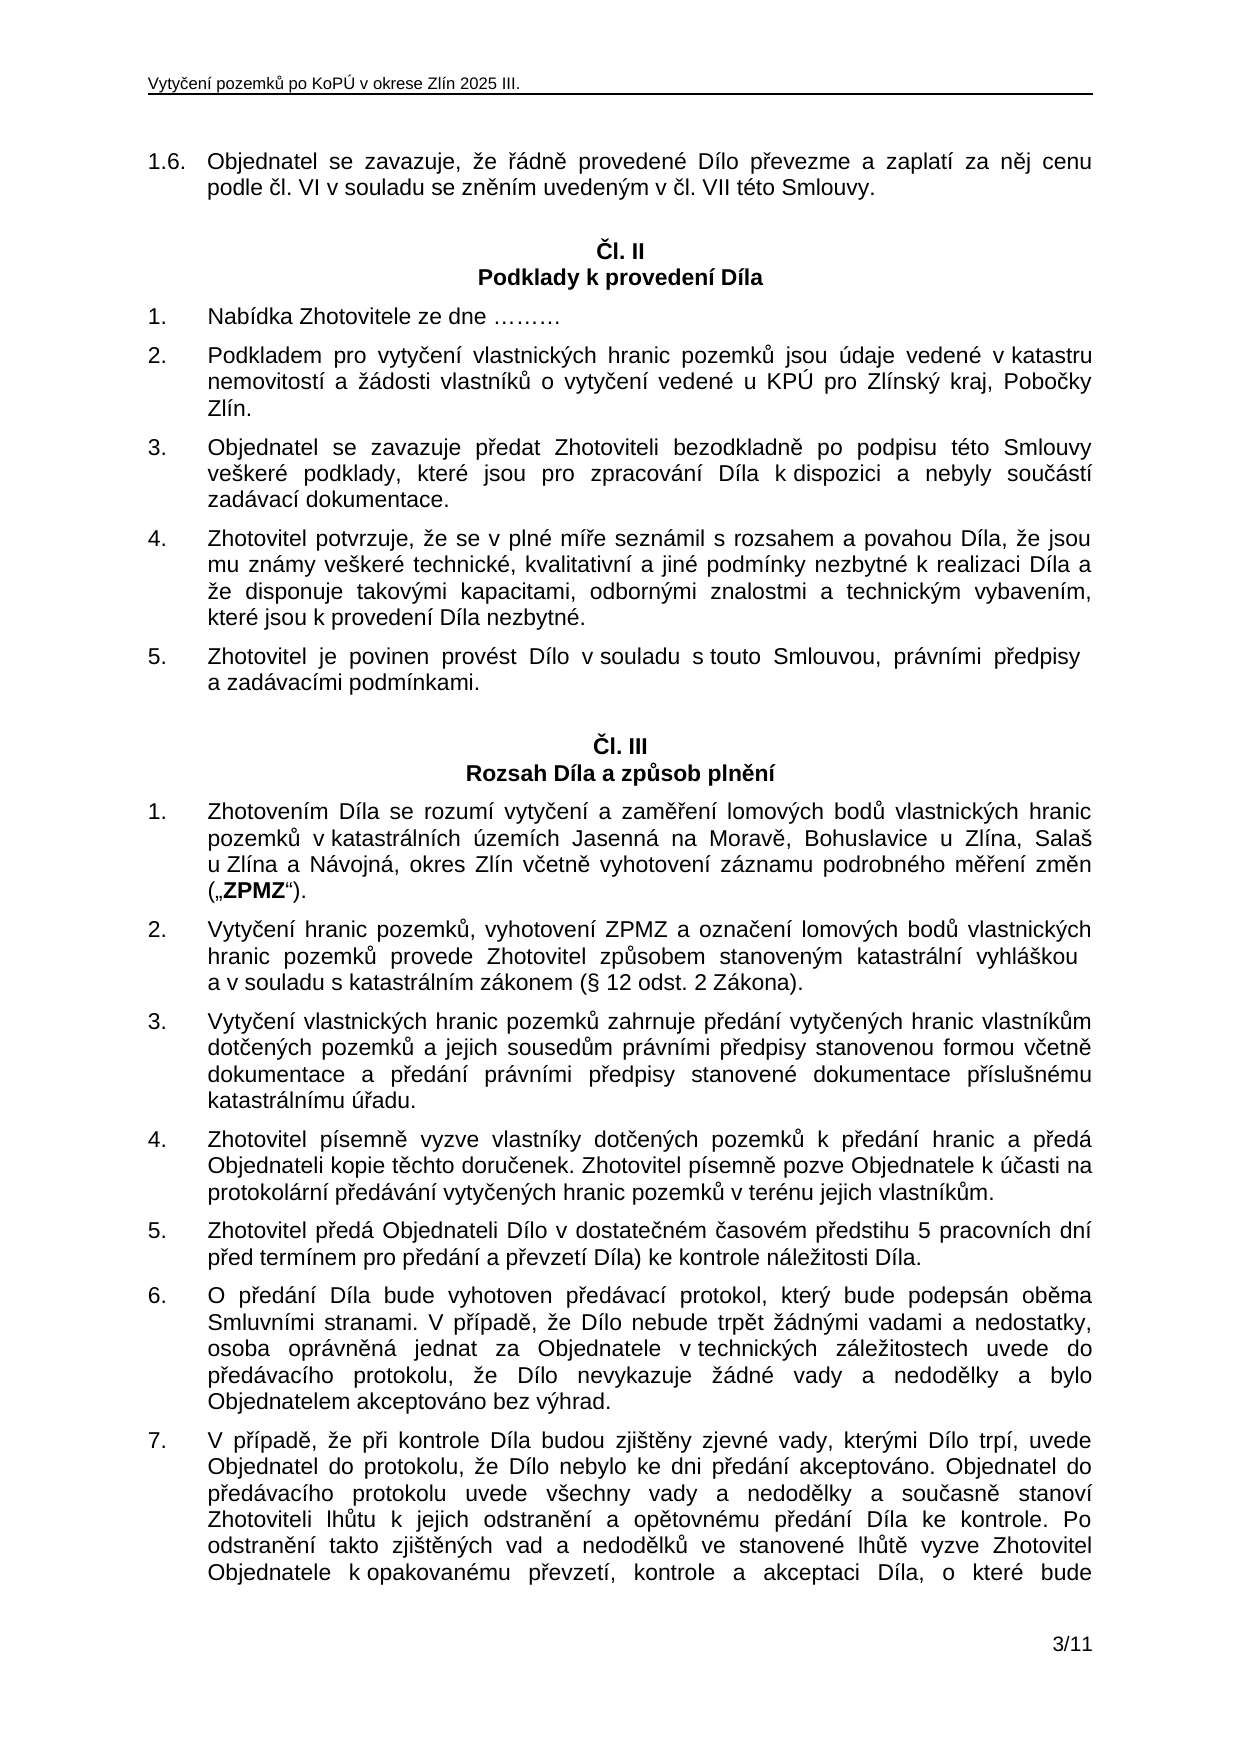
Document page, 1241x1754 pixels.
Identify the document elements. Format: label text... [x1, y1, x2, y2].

subtitle Čl. III [148, 733, 1093, 759]
list Podkladem pro vytyčení vlastnických hranic pozemků jsou údaje vedené v katastru nemovitostí a žádosti vlastníků o vytyčení vedené u KPÚ pro Zlínský kraj, Pobočky Zlín. [148, 342, 1093, 421]
list Zhotovením Díla se rozumí vytyčení a zaměření lomových bodů vlastnických hranic pozemků v katastrálních územích Jasenná na Moravě, Bohuslavice u Zlína, Salaš u Zlína a Návojná, okres Zlín včetně vyhotovení záznamu podrobného měření změn („ZPMZ“). [148, 798, 1093, 904]
subtitle Podklady k provedení Díla [148, 264, 1093, 291]
subtitle Rozsah Díla a způsob plnění [148, 759, 1093, 786]
list Objednatel se zavazuje předat Zhotoviteli bezodkladně po podpisu této Smlouvy veškeré podklady, které jsou pro zpracování Díla k dispozici a nebyly součástí zadávací dokumentace. [148, 433, 1093, 512]
list Zhotovitel předá Objednateli Dílo v dostatečném časovém předstihu 5 pracovních dní před termínem pro předání a převzetí Díla) ke kontrole náležitosti Díla. [148, 1217, 1093, 1270]
list Vytyčení hranic pozemků, vyhotovení ZPMZ a označení lomových bodů vlastnických hranic pozemků provede Zhotovitel způsobem stanoveným katastrální vyhláškou a v souladu s katastrálním zákonem (§ 12 odst. 2 Zákona). [148, 916, 1093, 995]
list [148, 1427, 1093, 1585]
list Zhotovitel potvrzuje, že se v plné míře seznámil s rozsahem a povahou Díla, že jsou mu známy veškeré technické, kvalitativní a jiné podmínky nezbytné k realizaci Díla a že disponuje takovými kapacitami, odbornými znalostmi a technickým vybavením, které jsou k provedení Díla nezbytné. [148, 525, 1093, 630]
list O předání Díla bude vyhotoven předávací protokol, který bude podepsán oběma Smluvními stranami. V případě, že Dílo nebude trpět žádnými vadami a nedostatky, osoba oprávněná jednat za Objednatele v technických záležitostech uvede do předávacího protokolu, že Dílo nevykazuje žádné vady a nedodělky a bylo Objednatelem akceptováno bez výhrad. [148, 1282, 1093, 1414]
list Vytyčení vlastnických hranic pozemků zahrnuje předání vytyčených hranic vlastníkům dotčených pozemků a jejich sousedům právními předpisy stanovenou formou včetně dokumentace a předání právními předpisy stanovené dokumentace příslušnému katastrálnímu úřadu. [148, 1008, 1093, 1113]
list Zhotovitel písemně vyzve vlastníky dotčených pozemků k předání hranic a předá Objednateli kopie těchto doručenek. Zhotovitel písemně pozve Objednatele k účasti na protokolární předávání vytyčených hranic pozemků v terénu jejich vlastníkům. [148, 1126, 1093, 1205]
list Zhotovitel je povinen provést Dílo v souladu s touto Smlouvou, právními předpisy a zadávacími podmínkami. [148, 643, 1093, 696]
list Objednatel se zavazuje, že řádně provedené Dílo převezme a zaplatí za něj cenu podle čl. VI v souladu se zněním uvedeným v čl. VII této Smlouvy. [148, 148, 1093, 200]
list Nabídka Zhotovitele ze dne ……… [148, 303, 1093, 329]
subtitle Čl. II [148, 238, 1093, 264]
